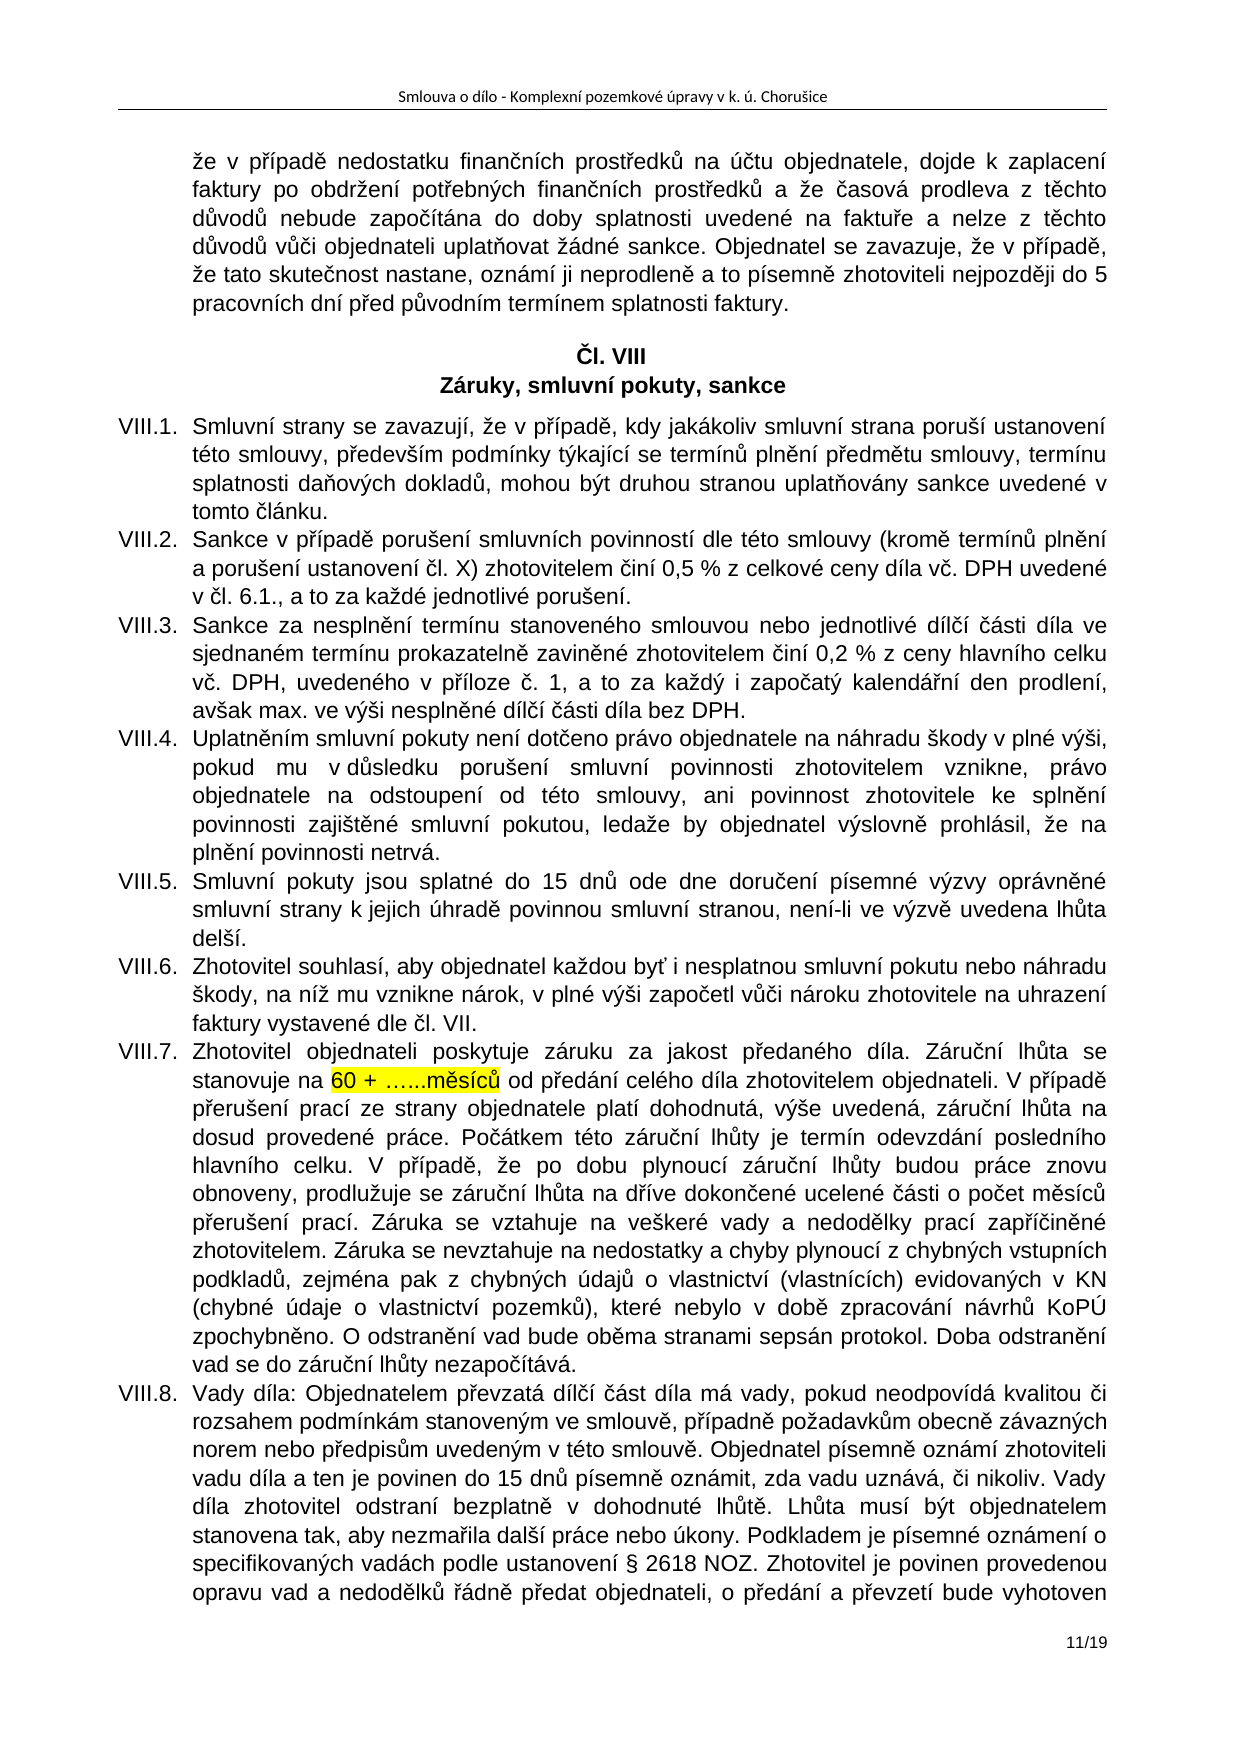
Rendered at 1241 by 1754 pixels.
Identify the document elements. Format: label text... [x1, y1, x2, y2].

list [118, 148, 1107, 316]
list Zhotovitel objednateli poskytuje záruku za jakost předaného díla. Záruční lhůta se stanovuje na 60 + …...měsíců od předání celého díla zhotovitelem objednateli. V případě přerušení prací ze strany objednatele platí dohodnutá, výše uvedená, záruční lhůta na dosud provedené práce. Počátkem této záruční lhůty je termín odevzdání posledního hlavního celku. V případě, že po dobu plynoucí záruční lhůty budou práce znovu obnoveny, prodlužuje se záruční lhůta na dříve dokončené ucelené části o počet měsíců přerušení prací. Záruka se vztahuje na veškeré vady a nedodělky prací zapříčiněné zhotovitelem. Záruka se nevztahuje na nedostatky a chyby plynoucí z chybných vstupních podkladů, zejména pak z chybných údajů o vlastnictví (vlastnících) evidovaných v KN (chybné údaje o vlastnictví pozemků), které nebylo v době zpracování návrhů KoPÚ zpochybněno. O odstranění vad bude oběma stranami sepsán protokol. Doba odstranění vad se do záruční lhůty nezapočítává. [118, 1038, 1107, 1377]
list Uplatněním smluvní pokuty není dotčeno právo objednatele na náhradu škody v plné výši, pokud mu v důsledku porušení smluvní povinnosti zhotovitelem vznikne, právo objednatele na odstoupení od této smlouvy, ani povinnost zhotovitele ke splnění povinnosti zajištěné smluvní pokutou, ledaže by objednatel výslovně prohlásil, že na plnění povinnosti netrvá. [118, 725, 1107, 866]
list Smluvní pokuty jsou splatné do 15 dnů ode dne doručení písemné výzvy oprávněné smluvní strany k jejich úhradě povinnou smluvní stranou, není-li ve výzvě uvedena lhůta delší. [118, 868, 1107, 951]
list Sankce v případě porušení smluvních povinností dle této smlouvy (kromě termínů plnění a porušení ustanovení čl. X) zhotovitelem činí 0,5 % z celkové ceny díla vč. DPH uvedené v čl. 6.1., a to za každé jednotlivé porušení. [118, 526, 1107, 609]
list Sankce za nesplnění termínu stanoveného smlouvou nebo jednotlivé dílčí části díla ve sjednaném termínu prokazatelně zaviněné zhotovitelem činí 0,2 % z ceny hlavního celku vč. DPH, uvedeného v příloze č. 1, a to za každý i započatý kalendářní den prodlení, avšak max. ve výši nesplněné dílčí části díla bez DPH. [118, 612, 1107, 723]
list Smluvní strany se zavazují, že v případě, kdy jakákoliv smluvní strana poruší ustanovení této smlouvy, především podmínky týkající se termínů plnění předmětu smlouvy, termínu splatnosti daňových dokladů, mohou být druhou stranou uplatňovány sankce uvedené v tomto článku. [118, 413, 1107, 524]
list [118, 1379, 1107, 1605]
list Zhotovitel souhlasí, aby objednatel každou byť i nesplatnou smluvní pokutu nebo náhradu škody, na níž mu vznikne nárok, v plné výši započetl vůči nároku zhotovitele na uhrazení faktury vystavené dle čl. VII. [118, 953, 1107, 1036]
text Záruky, smluvní pokuty, sankce [118, 343, 1107, 398]
